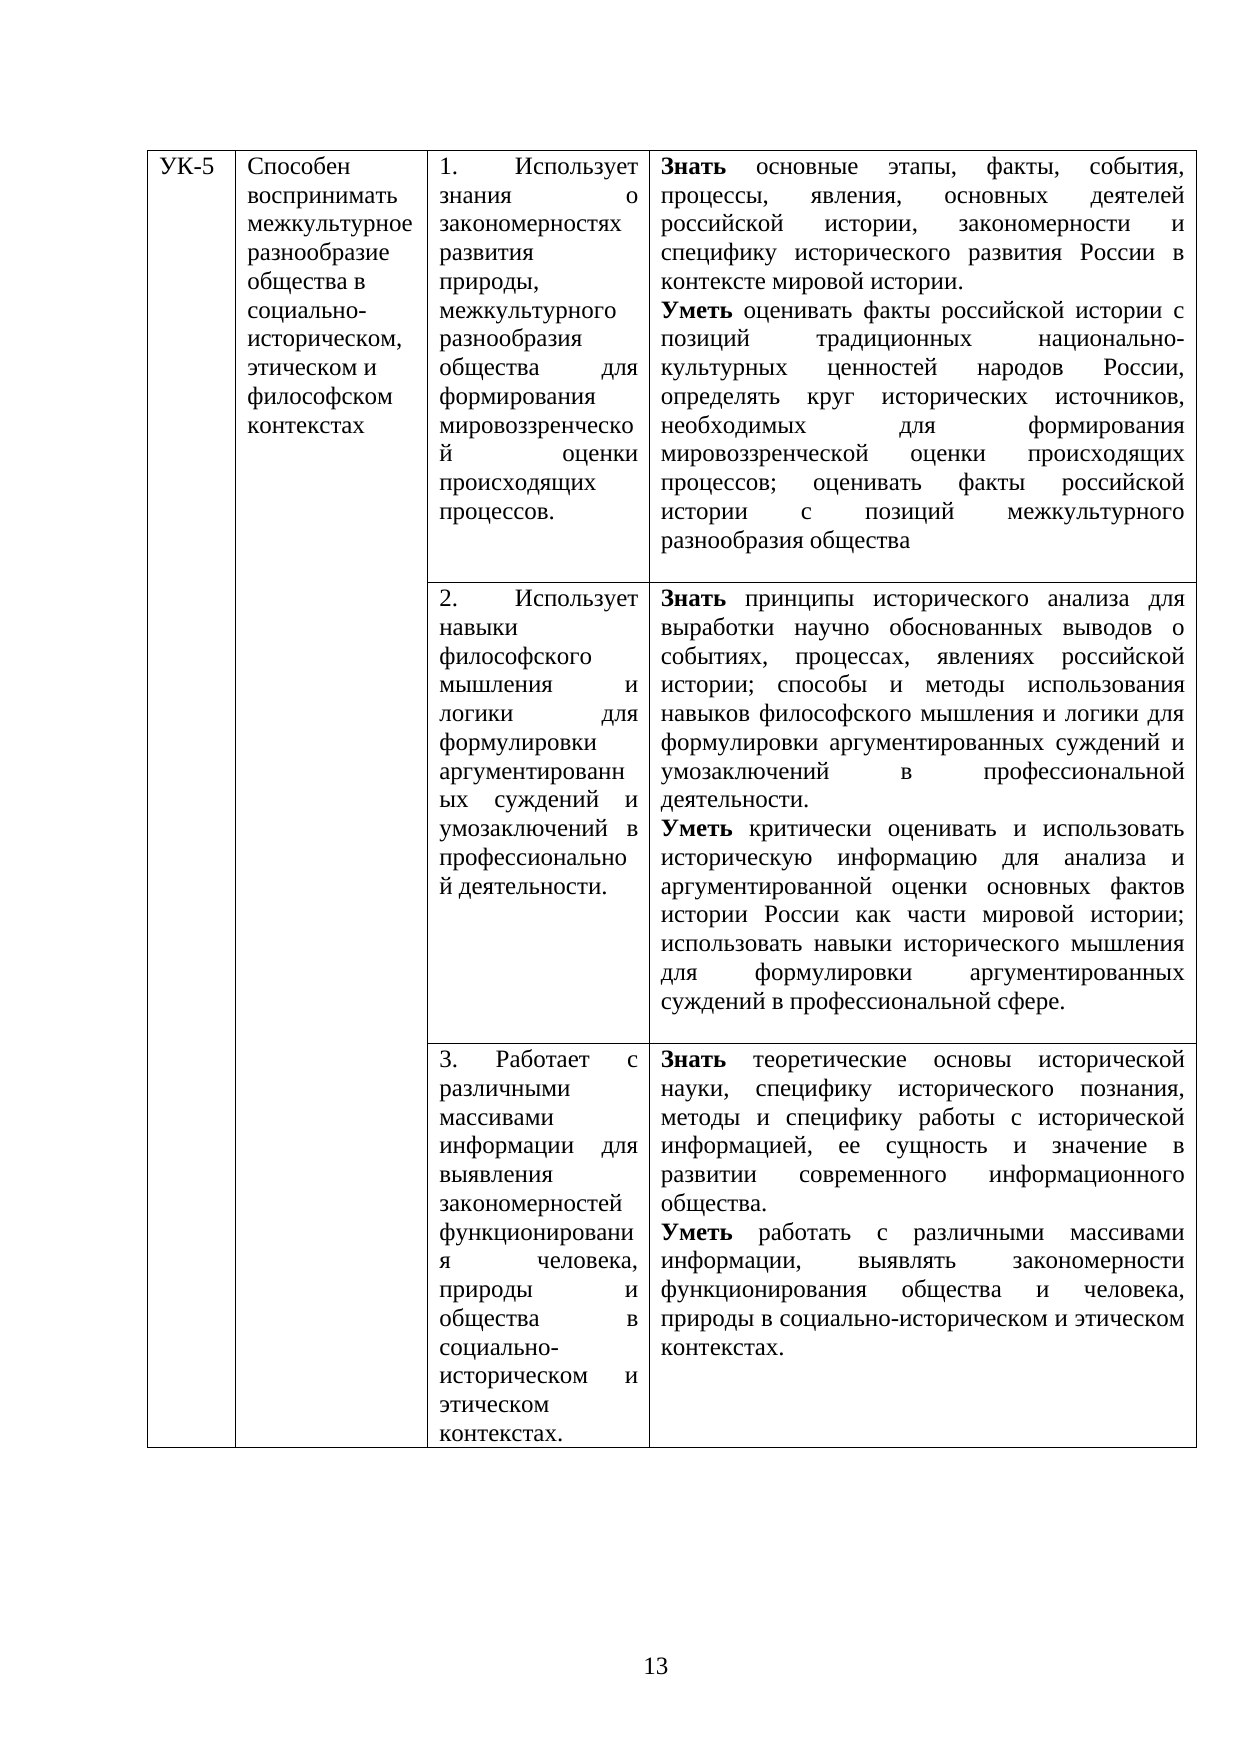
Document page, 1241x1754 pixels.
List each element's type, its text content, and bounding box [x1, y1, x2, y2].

table_cell 1. Использует знания о закономерностях развития природы, межкультурного разнообразия общества для формирования мировоззренческой оценки происходящих процессов. [428, 151, 649, 582]
table_cell Знать основные этапы, факты, события, процессы, явления, основных деятелей российской истории, закономерности и специфику исторического развития России в контексте мировой истории. Уметь оценивать факты российской истории с позиций традиционных национально-культурных ценностей народов России, определять круг исторических источников, необходимых для формирования мировоззренческой оценки происходящих процессов; оценивать факты российской истории с позиций межкультурного разнообразия общества [650, 151, 1196, 582]
table_cell Способен воспринимать межкультурное разнообразие общества в социально-историческом, этическом и философском контекстах [236, 151, 427, 1447]
table_cell 3. Работает с различными массивами информации для выявления закономерностей функционирования человека, природы и общества в социально-историческом и этическом контекстах. [428, 1044, 649, 1447]
table_cell 2. Использует навыки философского мышления и логики для формулировки аргументированных суждений и умозаключений в профессиональной деятельности. [428, 583, 649, 1043]
table_cell Знать принципы исторического анализа для выработки научно обоснованных выводов о событиях, процессах, явлениях российской истории; способы и методы использования навыков философского мышления и логики для формулировки аргументированных суждений и умозаключений в профессиональной деятельности. Уметь критически оценивать и использовать историческую информацию для анализа и аргументированной оценки основных фактов истории России как части мировой истории; использовать навыки исторического мышления для формулировки аргументированных суждений в профессиональной сфере. [650, 583, 1196, 1043]
table_cell УК-5 [148, 151, 235, 1447]
table_cell Знать теоретические основы исторической науки, специфику исторического познания, методы и специфику работы с исторической информацией, ее сущность и значение в развитии современного информационного общества. Уметь работать с различными массивами информации, выявлять закономерности функционирования общества и человека, природы в социально-историческом и этическом контекстах. [650, 1044, 1196, 1447]
